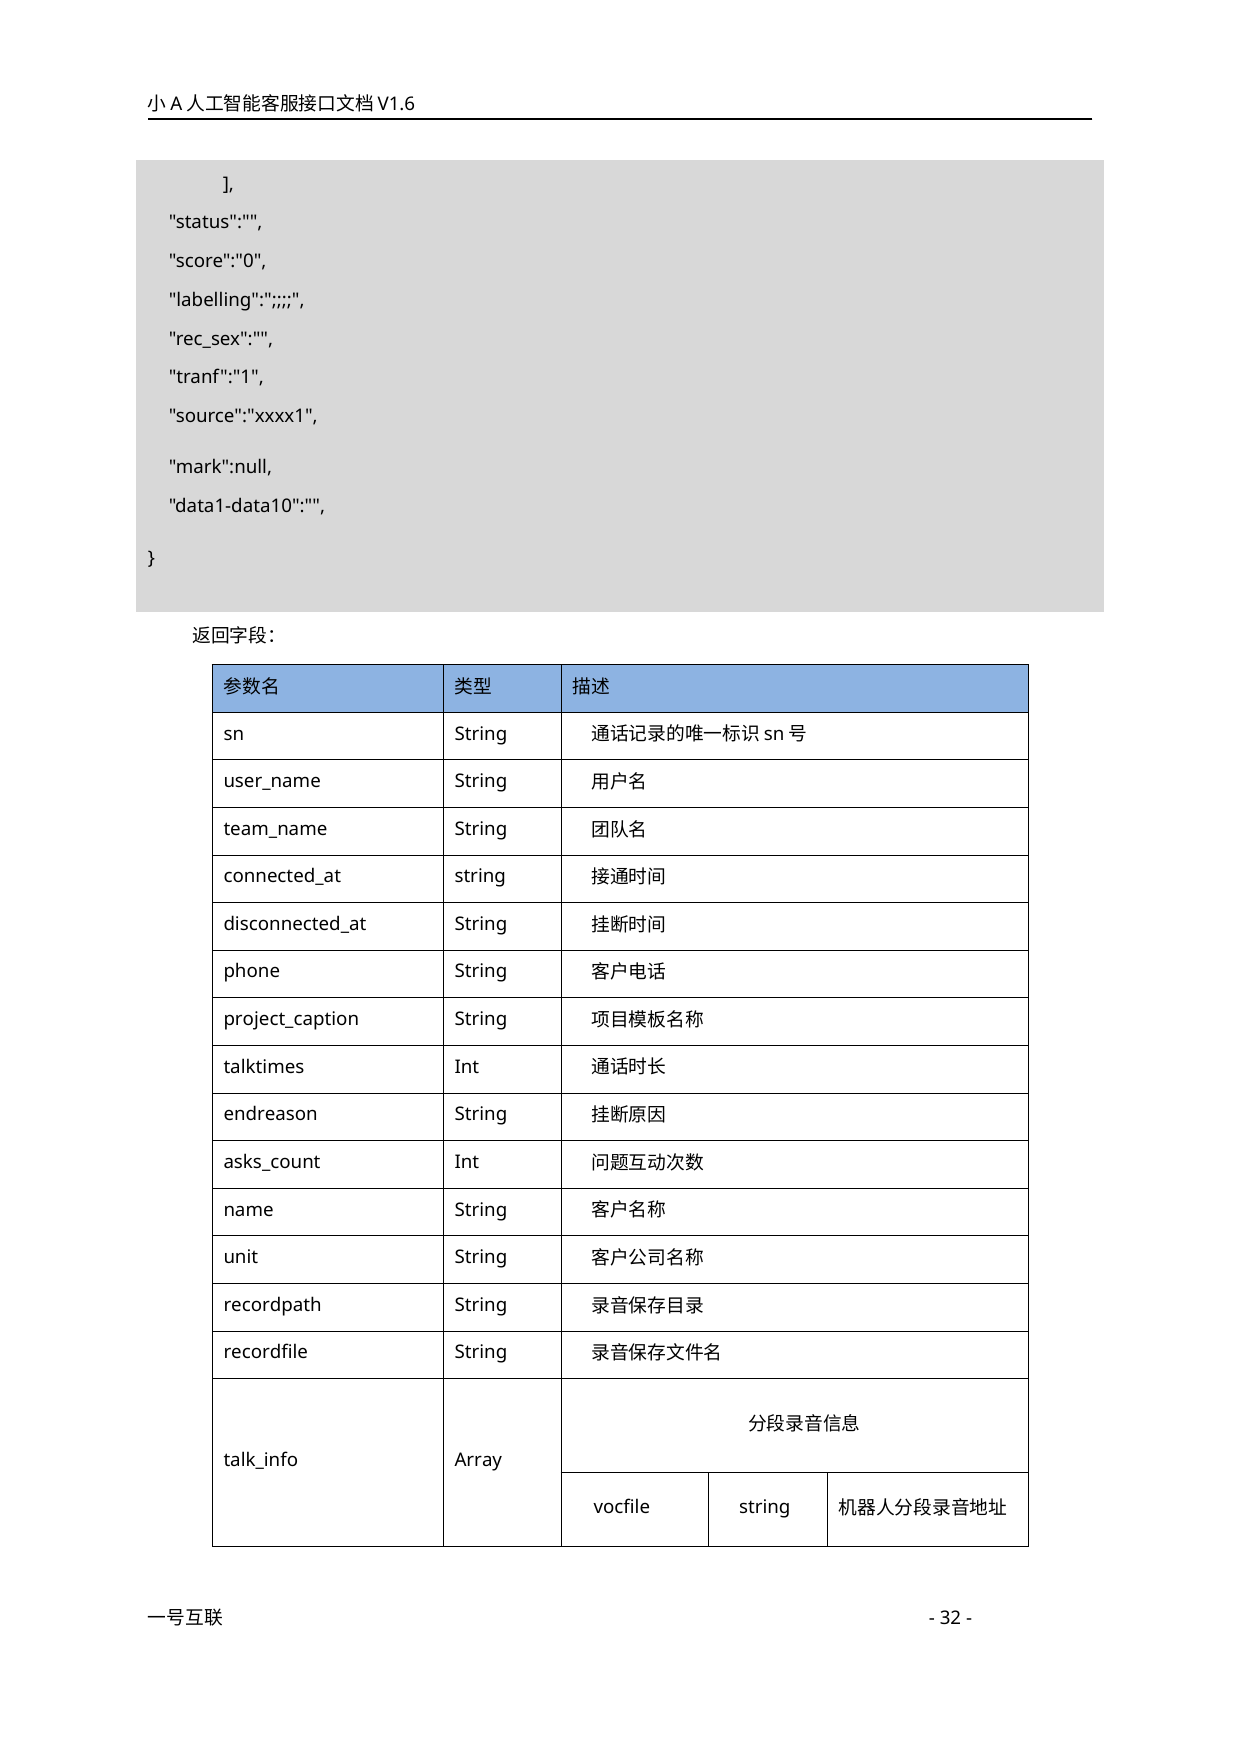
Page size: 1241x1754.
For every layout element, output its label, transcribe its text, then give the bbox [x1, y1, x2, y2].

table_cell 问题互动次数 [562, 1141, 1028, 1188]
table_cell 分段录音信息 [562, 1379, 1028, 1472]
table_cell String [444, 713, 561, 759]
table_cell Int [444, 1141, 561, 1188]
table_cell 客户电话 [562, 951, 1028, 997]
table_header 类型 [444, 665, 561, 712]
table_cell sn [213, 713, 443, 759]
table_header 描述 [562, 665, 1028, 712]
table_cell 团队名 [562, 808, 1028, 854]
table_cell String [444, 998, 561, 1045]
table_cell [136, 573, 1104, 612]
table_cell recordpath [213, 1284, 443, 1331]
table_cell String [444, 1284, 561, 1331]
table_cell 通话时长 [562, 1046, 1028, 1092]
table_cell recordfile [213, 1332, 443, 1378]
table_cell String [444, 1236, 561, 1283]
table_cell 机器人分段录音地址 [828, 1473, 1028, 1546]
table_cell String [444, 903, 561, 950]
table_cell talktimes [213, 1046, 443, 1092]
table_cell String [444, 1189, 561, 1235]
table_cell 挂断原因 [562, 1094, 1028, 1140]
table_cell 用户名 [562, 760, 1028, 807]
table_cell 通话记录的唯一标识sn号 [562, 713, 1028, 759]
table_cell 客户公司名称 [562, 1236, 1028, 1283]
table_cell talk_info [213, 1379, 443, 1546]
table_cell asks_count [213, 1141, 443, 1188]
table_cell 挂断时间 [562, 903, 1028, 950]
table_cell 客户名称 [562, 1189, 1028, 1235]
table_cell String [444, 760, 561, 807]
table_cell user_name [213, 760, 443, 807]
table_header 参数名 [213, 665, 443, 712]
table_cell 项目模板名称 [562, 998, 1028, 1045]
table_cell vocfile [562, 1473, 708, 1546]
table_cell 录音保存目录 [562, 1284, 1028, 1331]
table_cell String [444, 808, 561, 854]
table_cell phone [213, 951, 443, 997]
table_cell 录音保存文件名 [562, 1332, 1028, 1378]
table_cell 接通时间 [562, 856, 1028, 902]
table_cell String [444, 1094, 561, 1140]
table_cell String [444, 951, 561, 997]
table_cell unit [213, 1236, 443, 1283]
table_cell String [444, 1332, 561, 1378]
table_cell Array [444, 1379, 561, 1546]
table_cell disconnected_at [213, 903, 443, 950]
table_cell string [709, 1473, 827, 1546]
table_cell team_name [213, 808, 443, 854]
table_cell project_caption [213, 998, 443, 1045]
text 返回字段： [148, 618, 1092, 651]
table_cell name [213, 1189, 443, 1235]
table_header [136, 160, 1104, 573]
table_cell endreason [213, 1094, 443, 1140]
table_cell Int [444, 1046, 561, 1092]
table_cell string [444, 856, 561, 902]
table_cell connected_at [213, 856, 443, 902]
